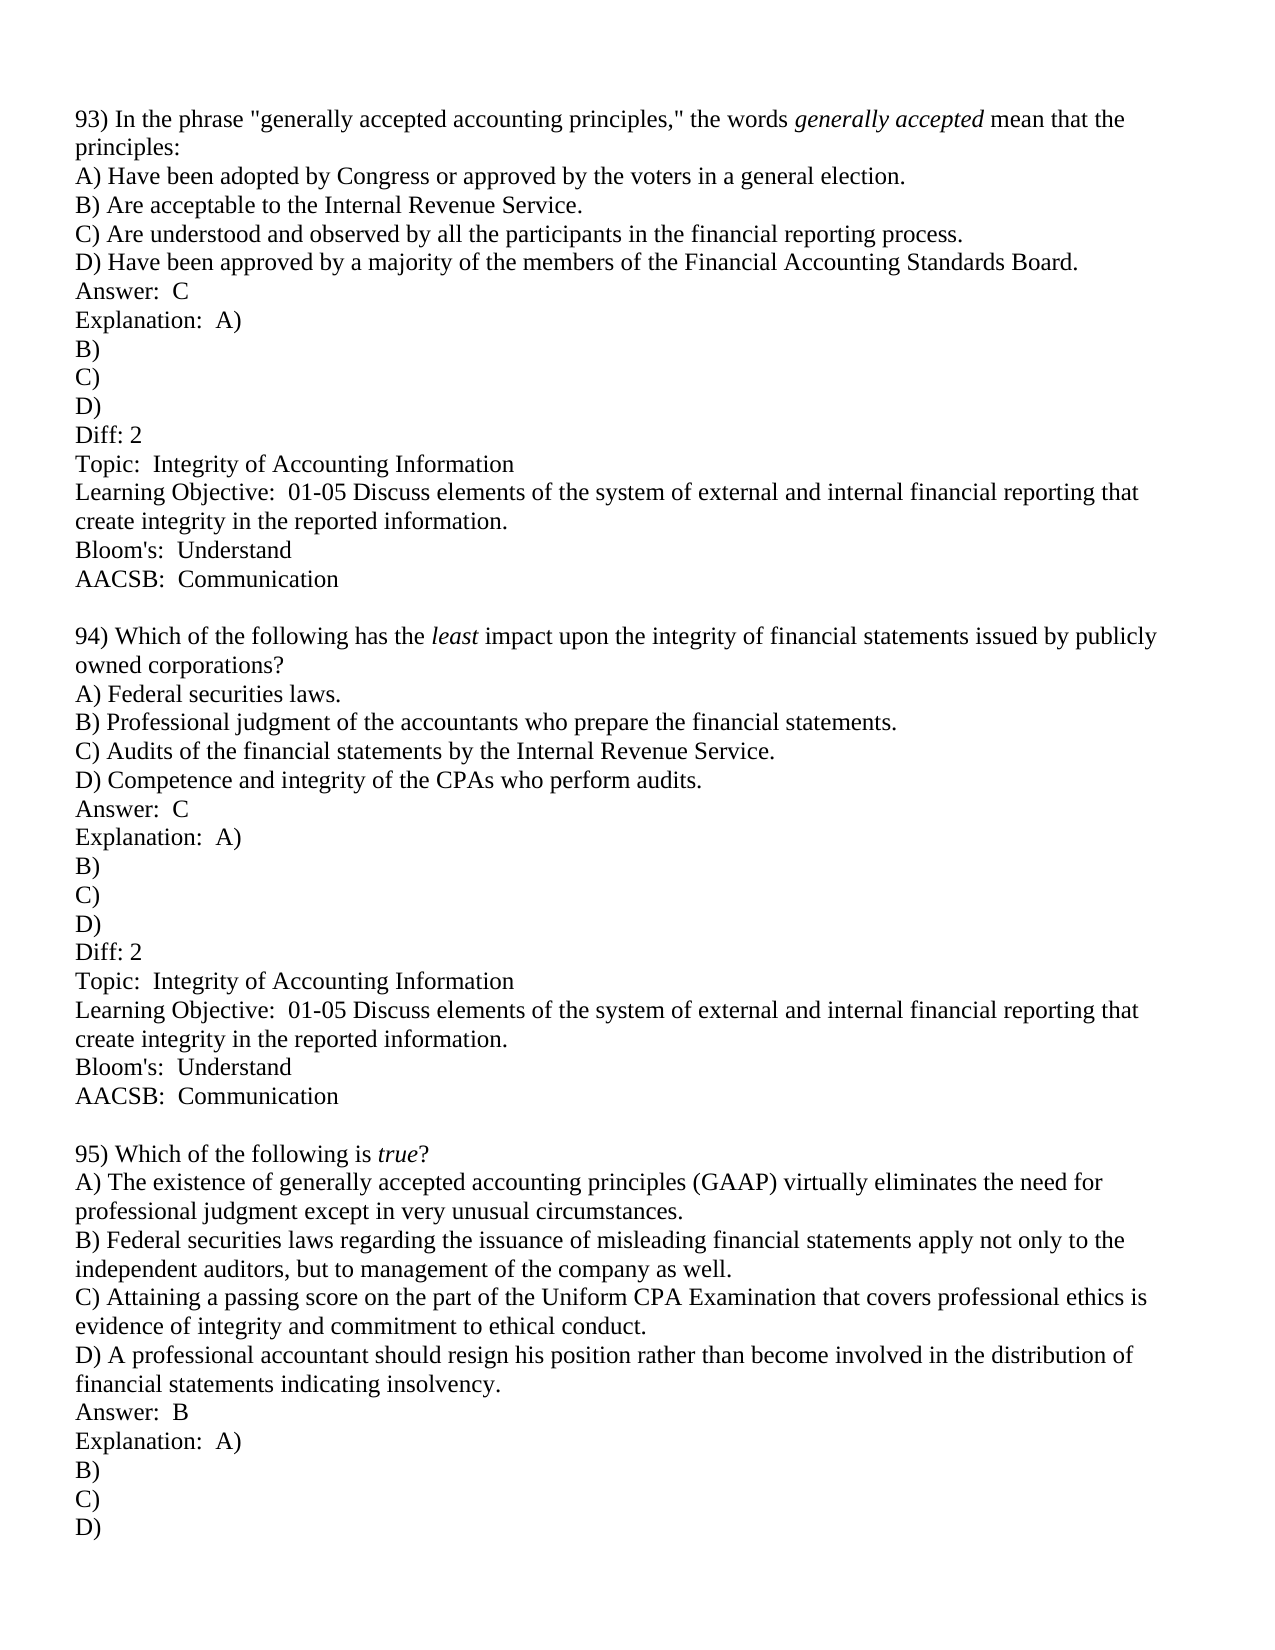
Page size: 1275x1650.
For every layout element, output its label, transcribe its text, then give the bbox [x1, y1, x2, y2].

text Diff: 2 [75, 937, 1200, 966]
text Learning Objective: 01-05 Discuss elements of the system of external and internal financial reporting that create integrity in the reported information. [75, 995, 1200, 1052]
text Explanation: A) [75, 1426, 1200, 1455]
text 95) Which of the following is true? [75, 1139, 1162, 1167]
text C) Audits of the financial statements by the Internal Revenue Service. [75, 736, 1162, 765]
text B) [75, 851, 1200, 880]
text A) Have been adopted by Congress or approved by the voters in a general election. [75, 161, 1162, 190]
text C) Attaining a passing score on the part of the Uniform CPA Examination that covers professional ethics is evidence of integrity and commitment to ethical conduct. [75, 1282, 1162, 1340]
text 94) Which of the following has the least impact upon the integrity of financial statements issued by publicly owned corporations? [75, 621, 1162, 679]
text B) Are acceptable to the Internal Revenue Service. [75, 190, 1162, 219]
text B) Federal securities laws regarding the issuance of misleading financial statements apply not only to the independent auditors, but to management of the company as well. [75, 1225, 1162, 1282]
text Topic: Integrity of Accounting Information [75, 449, 1200, 477]
text Bloom's: Understand [75, 1052, 1200, 1081]
text D) A professional accountant should resign his position rather than become involved in the distribution of financial statements indicating insolvency. [75, 1340, 1162, 1397]
text 93) In the phrase "generally accepted accounting principles," the words generally accepted mean that the principles: [75, 104, 1162, 161]
text Bloom's: Understand [75, 535, 1200, 564]
text C) Are understood and observed by all the participants in the financial reporting process. [75, 219, 1162, 247]
text Topic: Integrity of Accounting Information [75, 966, 1200, 995]
text C) [75, 880, 1200, 909]
text Answer: C [75, 794, 1200, 822]
text Explanation: A) [75, 822, 1200, 851]
text Learning Objective: 01-05 Discuss elements of the system of external and internal financial reporting that create integrity in the reported information. [75, 477, 1200, 535]
text A) The existence of generally accepted accounting principles (GAAP) virtually eliminates the need for professional judgment except in very unusual circumstances. [75, 1167, 1162, 1225]
text B) Professional judgment of the accountants who prepare the financial statements. [75, 707, 1162, 736]
text D) [75, 1512, 1200, 1541]
text B) [75, 334, 1200, 362]
text A) Federal securities laws. [75, 679, 1162, 707]
text C) [75, 1484, 1200, 1512]
text Answer: B [75, 1397, 1200, 1426]
text Explanation: A) [75, 305, 1200, 334]
text D) [75, 391, 1200, 420]
text B) [75, 1455, 1200, 1484]
text AACSB: Communication [75, 564, 1200, 592]
text Answer: C [75, 276, 1200, 305]
text C) [75, 362, 1200, 391]
text D) Have been approved by a majority of the members of the Financial Accounting Standards Board. [75, 247, 1162, 276]
text Diff: 2 [75, 420, 1200, 449]
text D) Competence and integrity of the CPAs who perform audits. [75, 765, 1162, 794]
text D) [75, 909, 1200, 937]
text AACSB: Communication [75, 1081, 1200, 1110]
